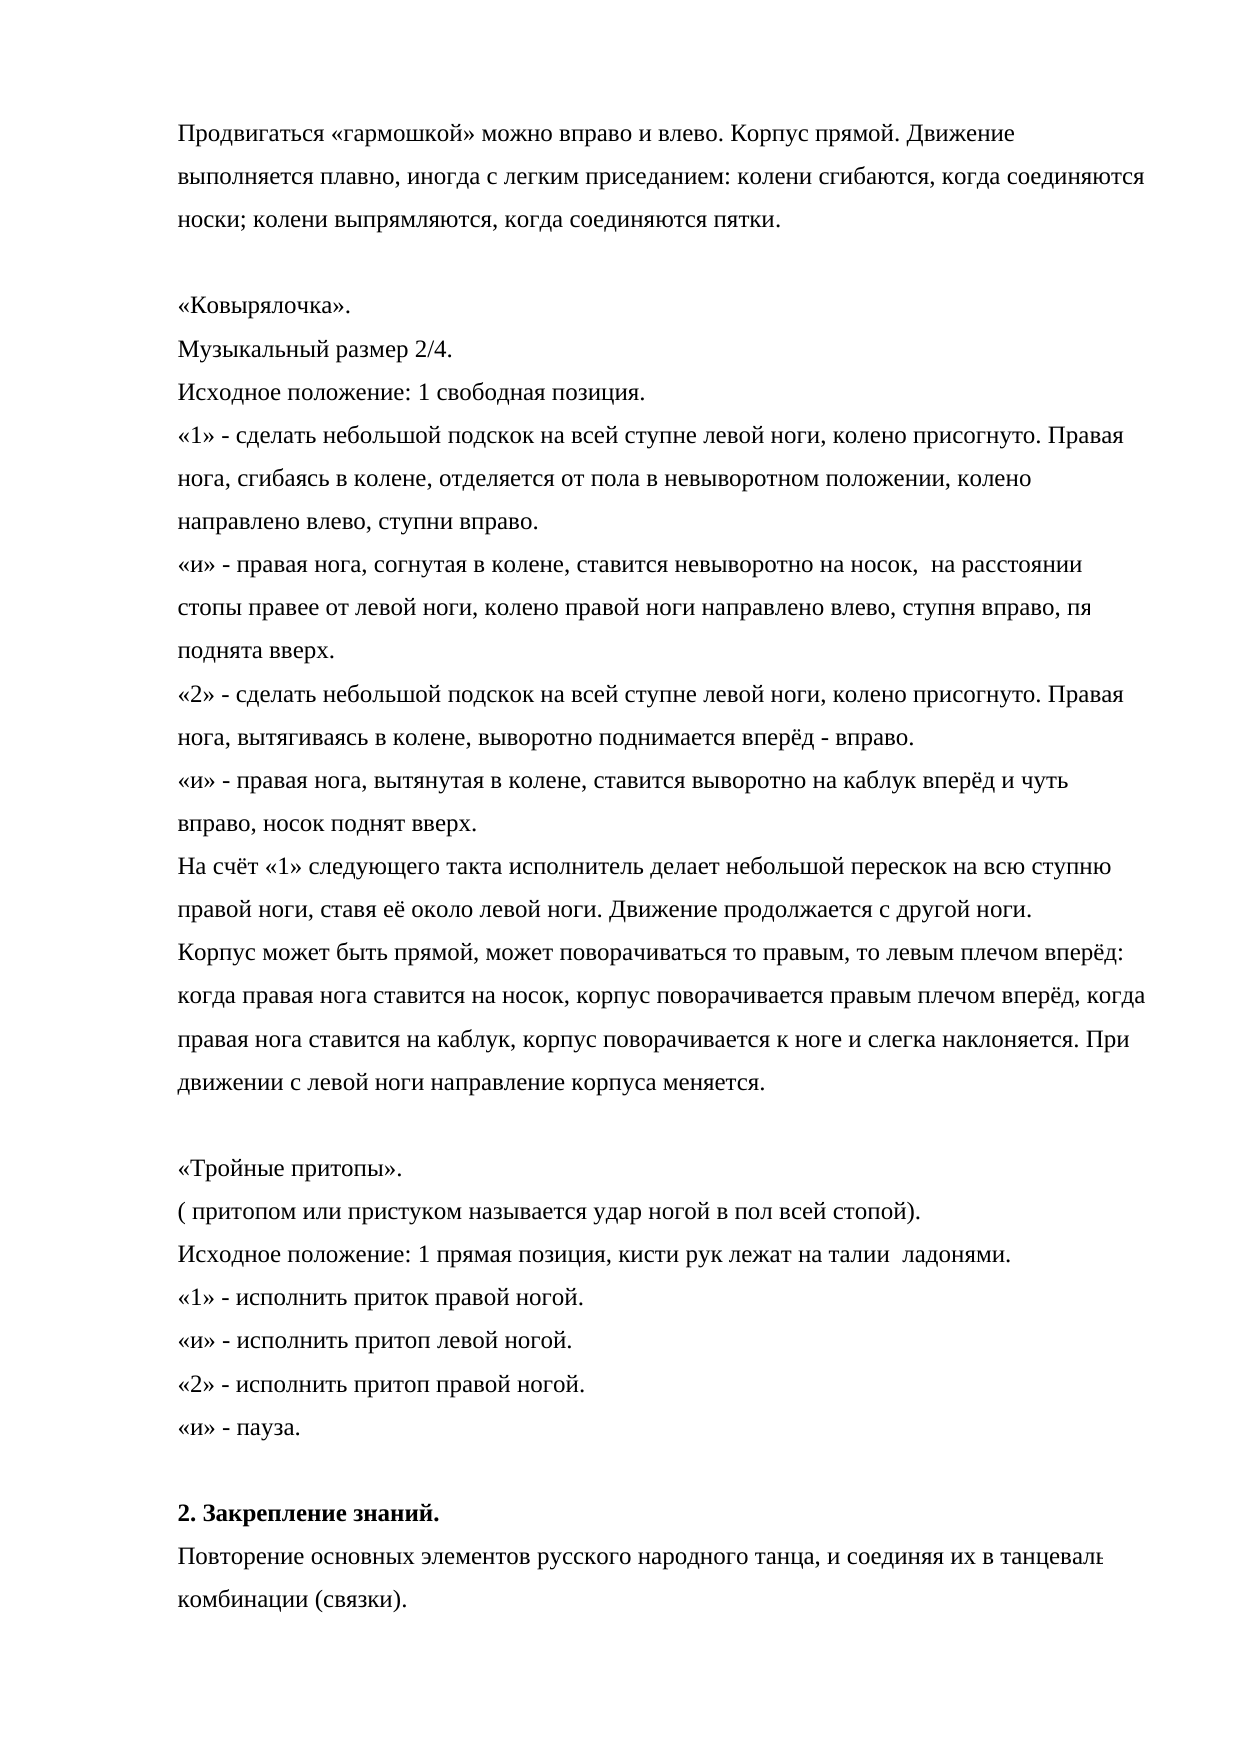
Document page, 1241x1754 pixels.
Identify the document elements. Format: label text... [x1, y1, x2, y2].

text «2» - сделать небольшой подскок на всей ступне левой ноги, колено присогнуто. Правая нога, вытягиваясь в колене, выворотно поднимается вперёд - вправо. [177, 679, 1152, 751]
text «2» - исполнить притоп правой ногой. [177, 1369, 1152, 1397]
text «и» - правая нога, согнутая в колене, ставится невыворотно на носок, на расстоянии стопы правее от левой ноги, колено правой ноги направлено влево, ступня вправо, пятка поднята вверх. [177, 549, 1152, 664]
text «и» - исполнить притоп левой ногой. [177, 1326, 1152, 1354]
text На счёт «1» следующего такта исполнитель делает небольшой перескок на всю ступню правой ноги, ставя её около левой ноги. Движение продолжается с другой ноги. [177, 851, 1152, 923]
text «и» - пауза. [177, 1412, 1152, 1441]
text Исходное положение: 1 прямая позиция, кисти рук лежат на талии ладонями. [177, 1239, 1152, 1268]
text ( притопом или пристуком называется удар ногой в пол всей стопой). [177, 1196, 1152, 1225]
text 2. Закрепление знаний. [177, 1498, 1152, 1527]
text Корпус может быть прямой, может поворачиваться то правым, то левым плечом вперёд: когда правая нога ставится на носок, корпус поворачивается правым плечом вперёд, когда правая нога ставится на каблук, корпус поворачивается к ноге и слегка наклоняется. При движении с левой ноги направление корпуса меняется. [177, 937, 1152, 1096]
text «Ковырялочка». [177, 291, 1152, 319]
text Исходное положение: 1 свободная позиция. [177, 377, 1152, 406]
text Повторение основных элементов русского народного танца, и соединяя их в танцевальные комбинации (связки). [177, 1541, 1103, 1613]
text «1» - исполнить приток правой ногой. [177, 1282, 1152, 1311]
text «1» - сделать небольшой подскок на всей ступне левой ноги, колено присогнуто. Правая нога, сгибаясь в колене, отделяется от пола в невыворотном положении, колено направлено влево, ступни вправо. [177, 420, 1152, 535]
text Продвигаться «гармошкой» можно вправо и влево. Корпус прямой. Движение выполняется плавно, иногда с легким приседанием: колени сгибаются, когда соединяются носки; колени выпрямляются, когда соединяются пятки. [177, 118, 1152, 233]
text «Тройные притопы». [177, 1153, 1152, 1182]
text «и» - правая нога, вытянутая в колене, ставится выворотно на каблук вперёд и чуть вправо, носок поднят вверх. [177, 765, 1152, 837]
text Музыкальный размер 2/4. [177, 334, 1152, 362]
